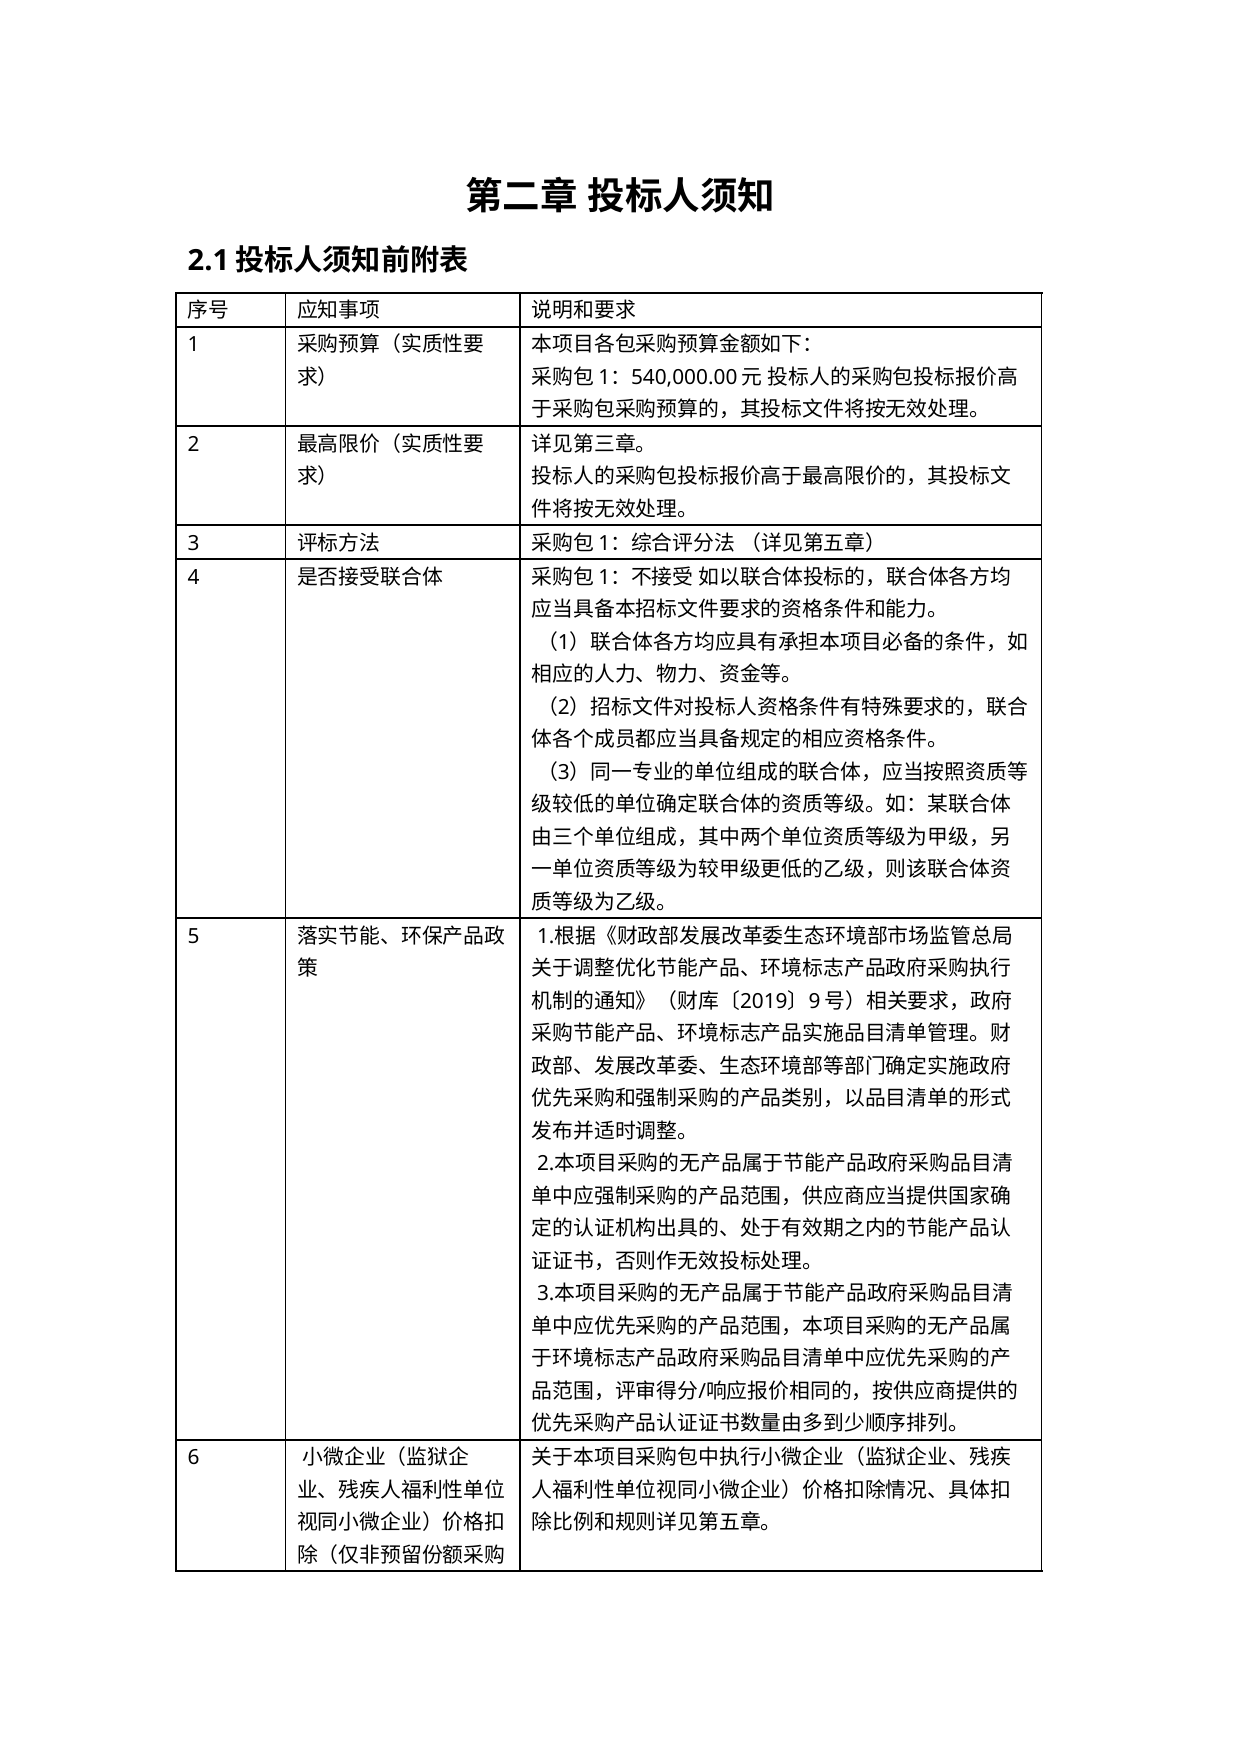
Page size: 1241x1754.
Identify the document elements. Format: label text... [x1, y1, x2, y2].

table_cell 是否接受联合体 [286, 560, 519, 917]
text 第二章 投标人须知 [187, 162, 1053, 227]
table_cell 详见第三章。 投标人的采购包投标报价高于最高限价的，其投标文件将按无效处理。 [521, 427, 1041, 524]
table_header 序号 [177, 294, 285, 326]
table_cell 2 [177, 427, 285, 524]
table_cell 5 [177, 919, 285, 1439]
table_cell 本项目各包采购预算金额如下： 采购包1：540,000.00元 投标人的采购包投标报价高于采购包采购预算的，其投标文件将按无效处理。 [521, 328, 1041, 425]
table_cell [286, 1441, 519, 1570]
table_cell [521, 1441, 1041, 1570]
table_cell 评标方法 [286, 526, 519, 558]
table_cell 落实节能、环保产品政策 [286, 919, 519, 1439]
table_cell 采购预算（实质性要求） [286, 328, 519, 425]
table_cell 1 [177, 328, 285, 425]
table_cell 6 [177, 1441, 285, 1570]
table_cell 采购包1：不接受 如以联合体投标的，联合体各方均应当具备本招标文件要求的资格条件和能力。 （1）联合体各方均应具有承担本项目必备的条件，如相应的人力、物力、资金等。 （2）招标文件对投标人资格条件有特殊要求的，联合体各个成员都应当具备规定的相应资格条件。 （3）同一专业的单位组成的联合体，应当按照资质等级较低的单位确定联合体的资质等级。如：某联合体由三个单位组成，其中两个单位资质等级为甲级，另一单位资质等级为较甲级更低的乙级，则该联合体资质等级为乙级。 [521, 560, 1041, 917]
table_cell 4 [177, 560, 285, 917]
table_header 说明和要求 [521, 294, 1041, 326]
text 2.1投标人须知前附表 [187, 227, 1053, 292]
table_cell 最高限价（实质性要求） [286, 427, 519, 524]
table_cell 1.根据《财政部发展改革委生态环境部市场监管总局关于调整优化节能产品、环境标志产品政府采购执行机制的通知》（财库〔2019〕9号）相关要求，政府采购节能产品、环境标志产品实施品目清单管理。财政部、发展改革委、生态环境部等部门确定实施政府优先采购和强制采购的产品类别，以品目清单的形式发布并适时调整。 2.本项目采购的无产品属于节能产品政府采购品目清单中应强制采购的产品范围，供应商应当提供国家确定的认证机构出具的、处于有效期之内的节能产品认证证书，否则作无效投标处理。 3.本项目采购的无产品属于节能产品政府采购品目清单中应优先采购的产品范围，本项目采购的无产品属于环境标志产品政府采购品目清单中应优先采购的产品范围，评审得分/响应报价相同的，按供应商提供的优先采购产品认证证书数量由多到少顺序排列。 [521, 919, 1041, 1439]
table_cell 3 [177, 526, 285, 558]
table_cell 采购包1：综合评分法 （详见第五章） [521, 526, 1041, 558]
table_header 应知事项 [286, 294, 519, 326]
